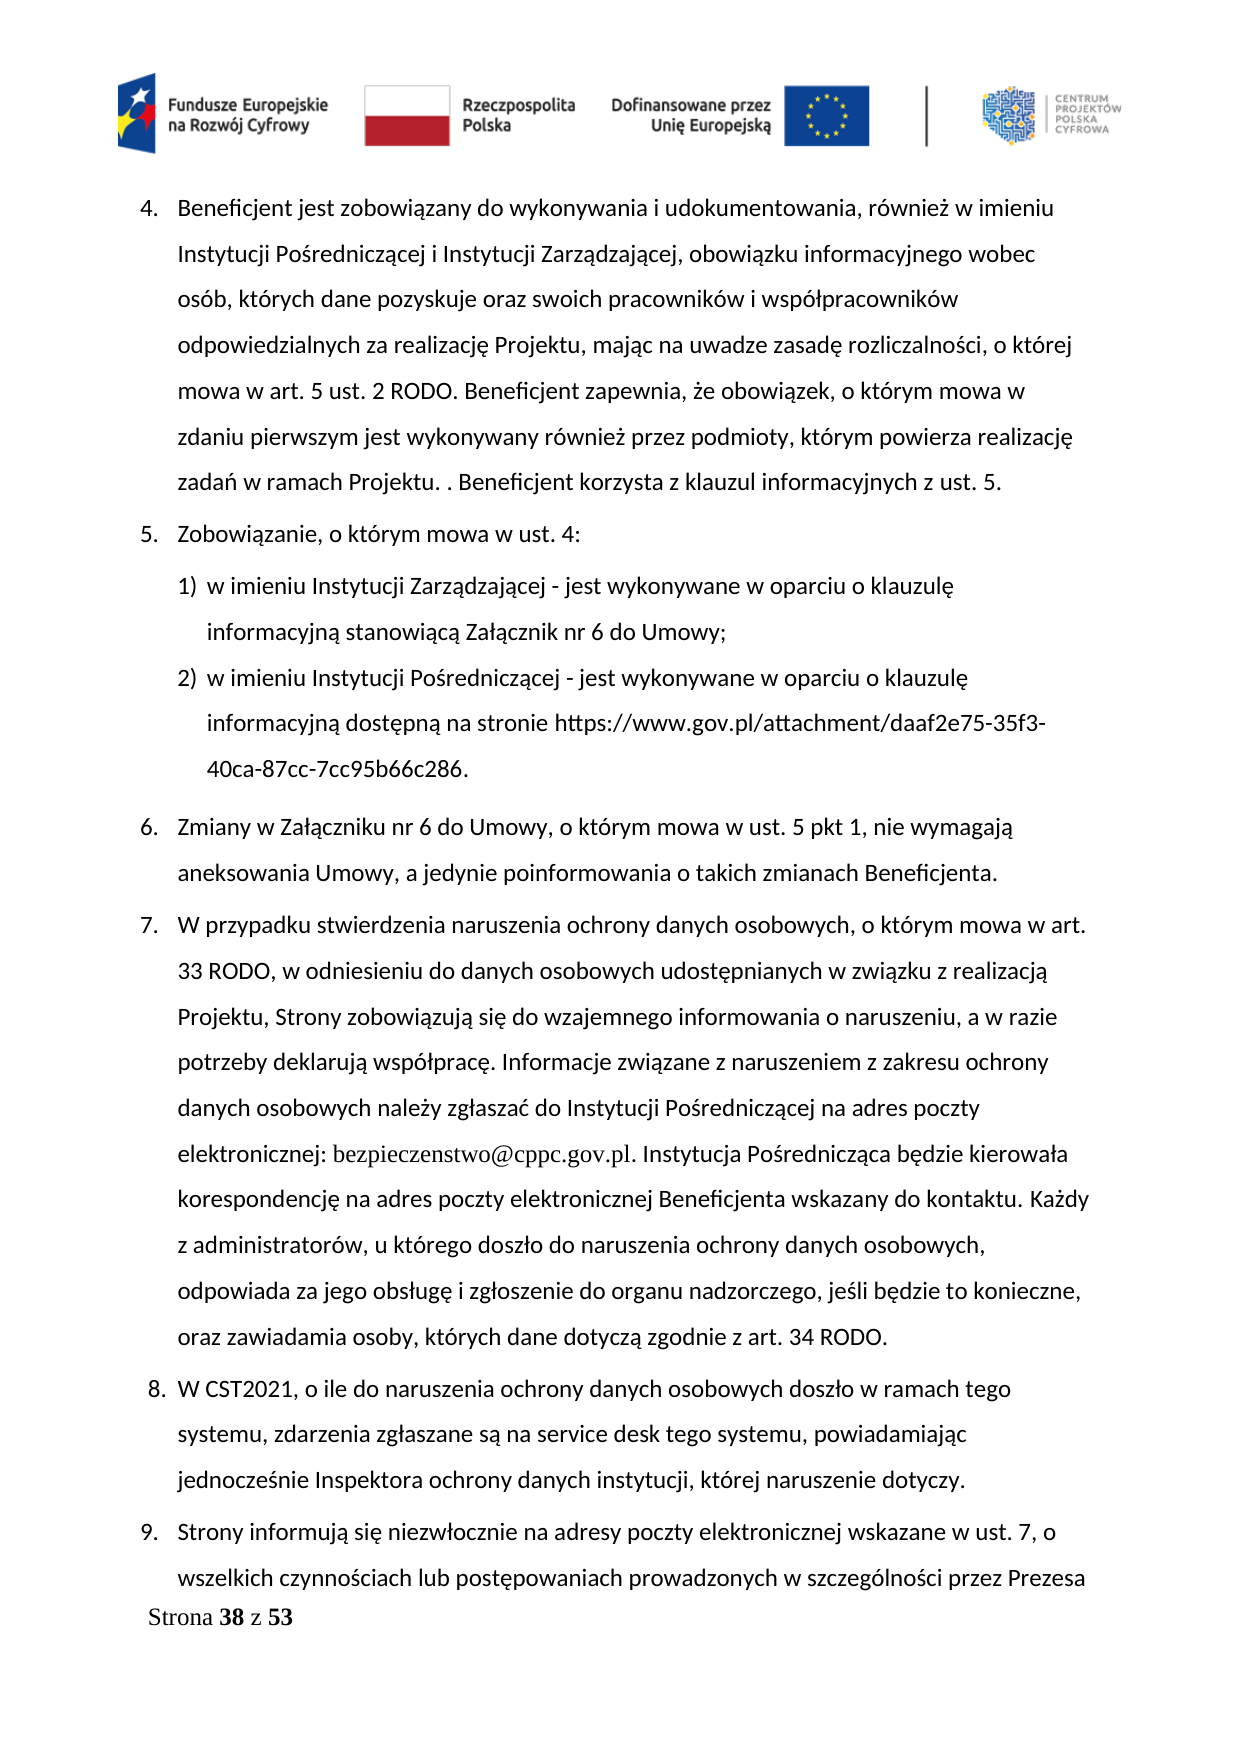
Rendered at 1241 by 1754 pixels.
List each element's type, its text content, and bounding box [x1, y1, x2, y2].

list Beneficjent jest zobowiązany do wykonywania i udokumentowania, również w imieniu Instytucji Pośredniczącej i Instytucji Zarządzającej, obowiązku informacyjnego wobec osób, których dane pozyskuje oraz swoich pracowników i współpracowników odpowiedzialnych za realizację Projektu, mając na uwadze zasadę rozliczalności, o której mowa w art. 5 ust. 2 RODO. Beneficjent zapewnia, że obowiązek, o którym mowa w zdaniu pierwszym jest wykonywany również przez podmioty, którym powierza realizację zadań w ramach Projektu. . Beneficjent korzysta z klauzul informacyjnych z ust. 5. [140, 192, 1093, 497]
picture [118, 73, 1122, 154]
list w imieniu Instytucji Pośredniczącej - jest wykonywane w oparciu o klauzulę informacyjną dostępną na stronie https://www.gov.pl/attachment/daaf2e75-35f3-40ca-87cc-7cc95b66c286. [177, 662, 1093, 784]
list W przypadku stwierdzenia naruszenia ochrony danych osobowych, o którym mowa w art. 33 RODO, w odniesieniu do danych osobowych udostępnianych w związku z realizacją Projektu, Strony zobowiązują się do wzajemnego informowania o naruszeniu, a w razie potrzeby deklarują współpracę. Informacje związane z naruszeniem z zakresu ochrony danych osobowych należy zgłaszać do Instytucji Pośredniczącej na adres poczty elektronicznej: bezpieczenstwo@cppc.gov.pl. Instytucja Pośrednicząca będzie kierowała korespondencję na adres poczty elektronicznej Beneficjenta wskazany do kontaktu. Każdy z administratorów, u którego doszło do naruszenia ochrony danych osobowych, odpowiada za jego obsługę i zgłoszenie do organu nadzorczego, jeśli będzie to konieczne, oraz zawiadamia osoby, których dane dotyczą zgodnie z art. 34 RODO. [140, 909, 1093, 1351]
list w imieniu Instytucji Zarządzającej - jest wykonywane w oparciu o klauzulę informacyjną stanowiącą Załącznik nr 6 do Umowy; [177, 570, 1093, 647]
list W CST2021, o ile do naruszenia ochrony danych osobowych doszło w ramach tego systemu, zdarzenia zgłaszane są na service desk tego systemu, powiadamiając jednocześnie Inspektora ochrony danych instytucji, której naruszenie dotyczy. [148, 1373, 1093, 1495]
list Zobowiązanie, o którym mowa w ust. 4: [140, 518, 1093, 549]
list Zmiany w Załączniku nr 6 do Umowy, o którym mowa w ust. 5 pkt 1, nie wymagają aneksowania Umowy, a jedynie poinformowania o takich zmianach Beneficjenta. [140, 811, 1093, 888]
